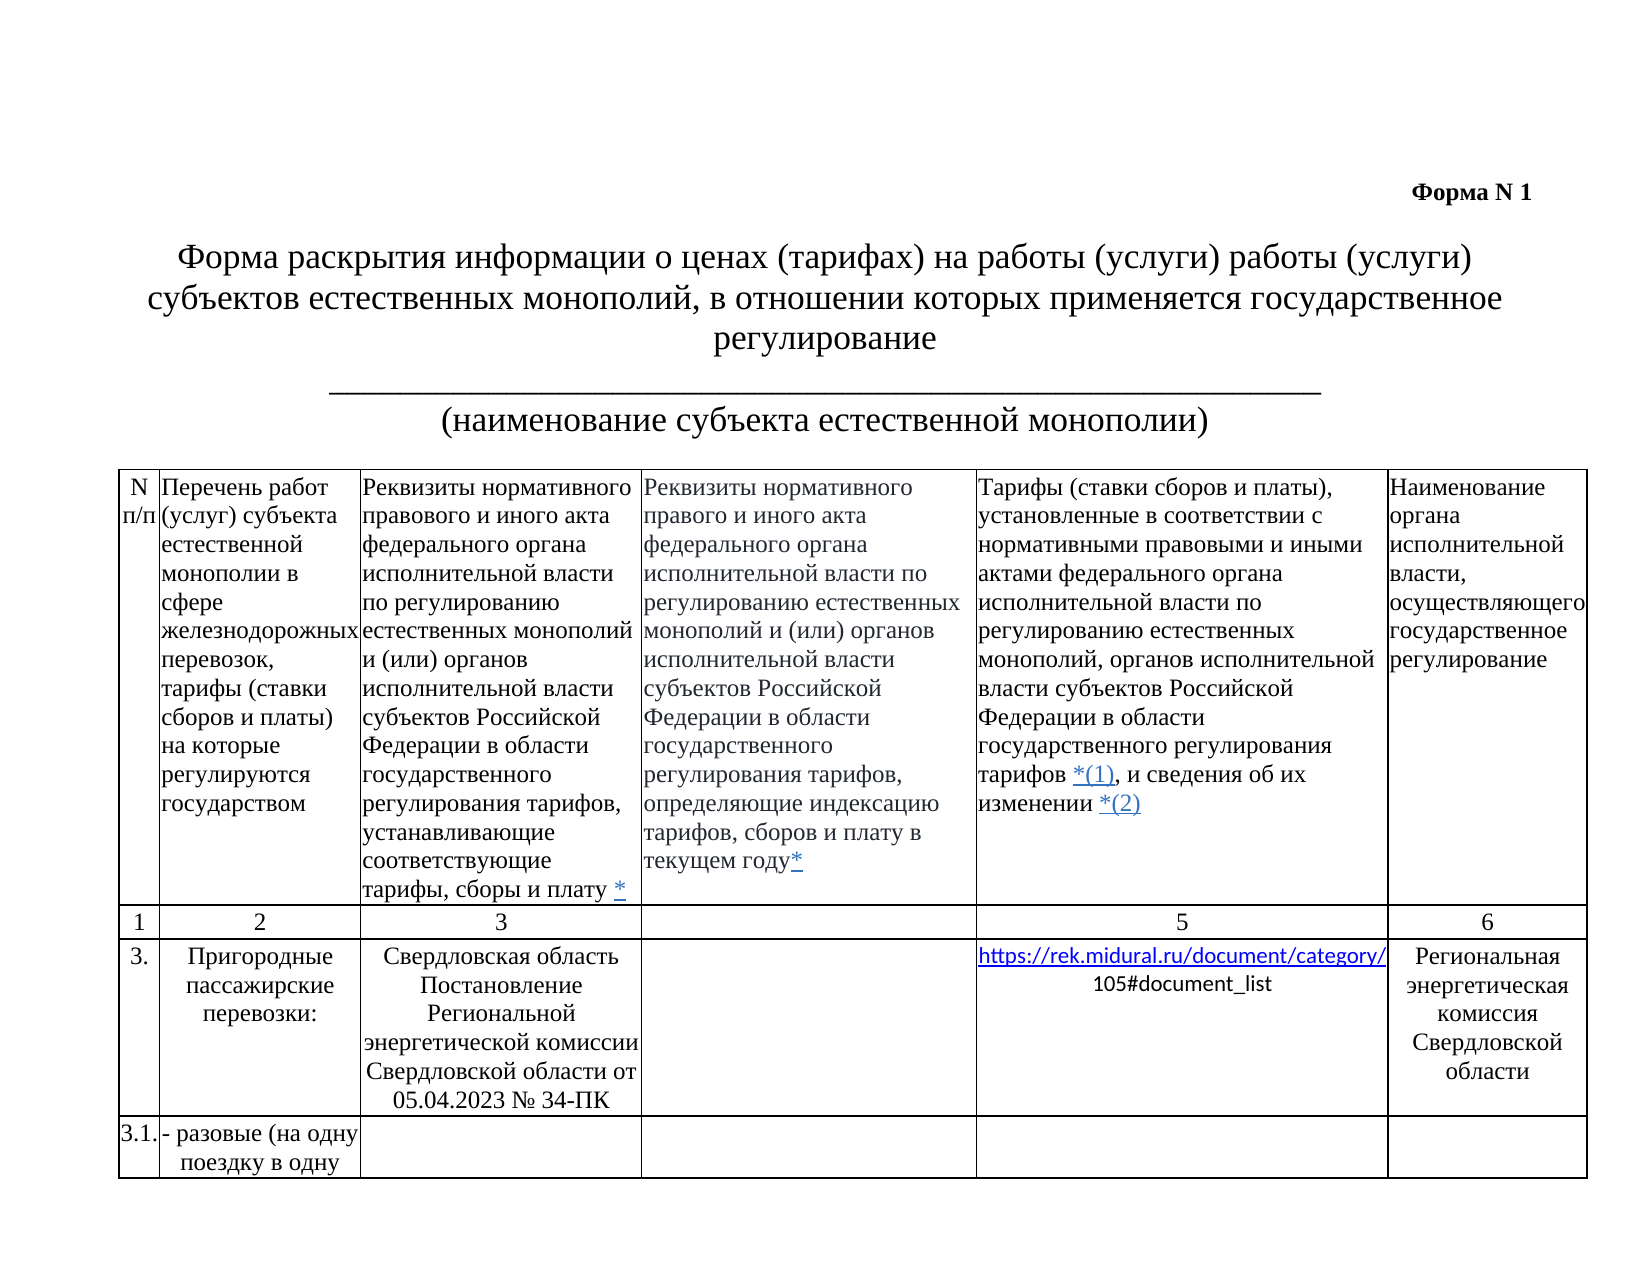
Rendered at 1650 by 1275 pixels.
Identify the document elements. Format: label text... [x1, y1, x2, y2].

table_header Реквизиты нормативного правового и иного акта федерального органа исполнительной власти по регулированию естественных монополий и (или) органов исполнительной власти субъектов Российской Федерации в области государственного регулирования тарифов, устанавливающие соответствующие тарифы, сборы и плату * [361, 470, 641, 904]
table_cell [1389, 1117, 1586, 1177]
table_cell https://rek.midural.ru/document/category/ 105#document_list [977, 940, 1387, 1115]
table_header Тарифы (ставки сборов и платы), установленные в соответствии с нормативными правовыми и иными актами федерального органа исполнительной власти по регулированию естественных монополий, органов исполнительной власти субъектов Российской Федерации в области государственного регулирования тарифов *(1), и сведения об их изменении *(2) [977, 470, 1387, 904]
table_cell [642, 940, 976, 1115]
text Форма N 1 [118, 177, 1532, 206]
table_cell Пригородные пассажирские перевозки: [160, 940, 360, 1115]
table_cell 1 [120, 906, 159, 938]
table_cell 6 [1389, 906, 1586, 938]
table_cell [160, 1117, 360, 1177]
table_header Перечень работ (услуг) субъекта естественной монополии в сфере железнодорожных перевозок, тарифы (ставки сборов и платы) на которые регулируются государством [160, 470, 360, 904]
table_header Наименование органа исполнительной власти, осуществляющего государственное регулирование [1389, 470, 1586, 904]
table_cell [361, 1117, 641, 1177]
table_cell 5 [977, 906, 1387, 938]
table_cell 3.1. [120, 1117, 159, 1177]
table_cell Свердловская область Постановление Региональной энергетической комиссии Свердловской области от 05.04.2023 № 34-ПК [361, 940, 641, 1115]
text Форма раскрытия информации о ценах (тарифах) на работы (услуги) работы (услуги) субъектов естественных монополий, в отношении которых применяется государственное регулирование ________________________________________________________ (наименование субъекта естественной монополии) [118, 235, 1532, 439]
table_cell [642, 906, 976, 938]
table_header Реквизиты нормативного правого и иного акта федерального органа исполнительной власти по регулированию естественных монополий и (или) органов исполнительной власти субъектов Российской Федерации в области государственного регулирования тарифов, определяющие индексацию тарифов, сборов и плату в текущем году* [642, 470, 976, 904]
table_cell Региональная энергетическая комиссия Свердловской области [1389, 940, 1586, 1115]
table_cell 3 [361, 906, 641, 938]
table_cell 2 [160, 906, 360, 938]
table_cell [642, 1117, 976, 1177]
table_cell 3. [120, 940, 159, 1115]
table_header N п/п [120, 470, 159, 904]
table_cell [977, 1117, 1387, 1177]
